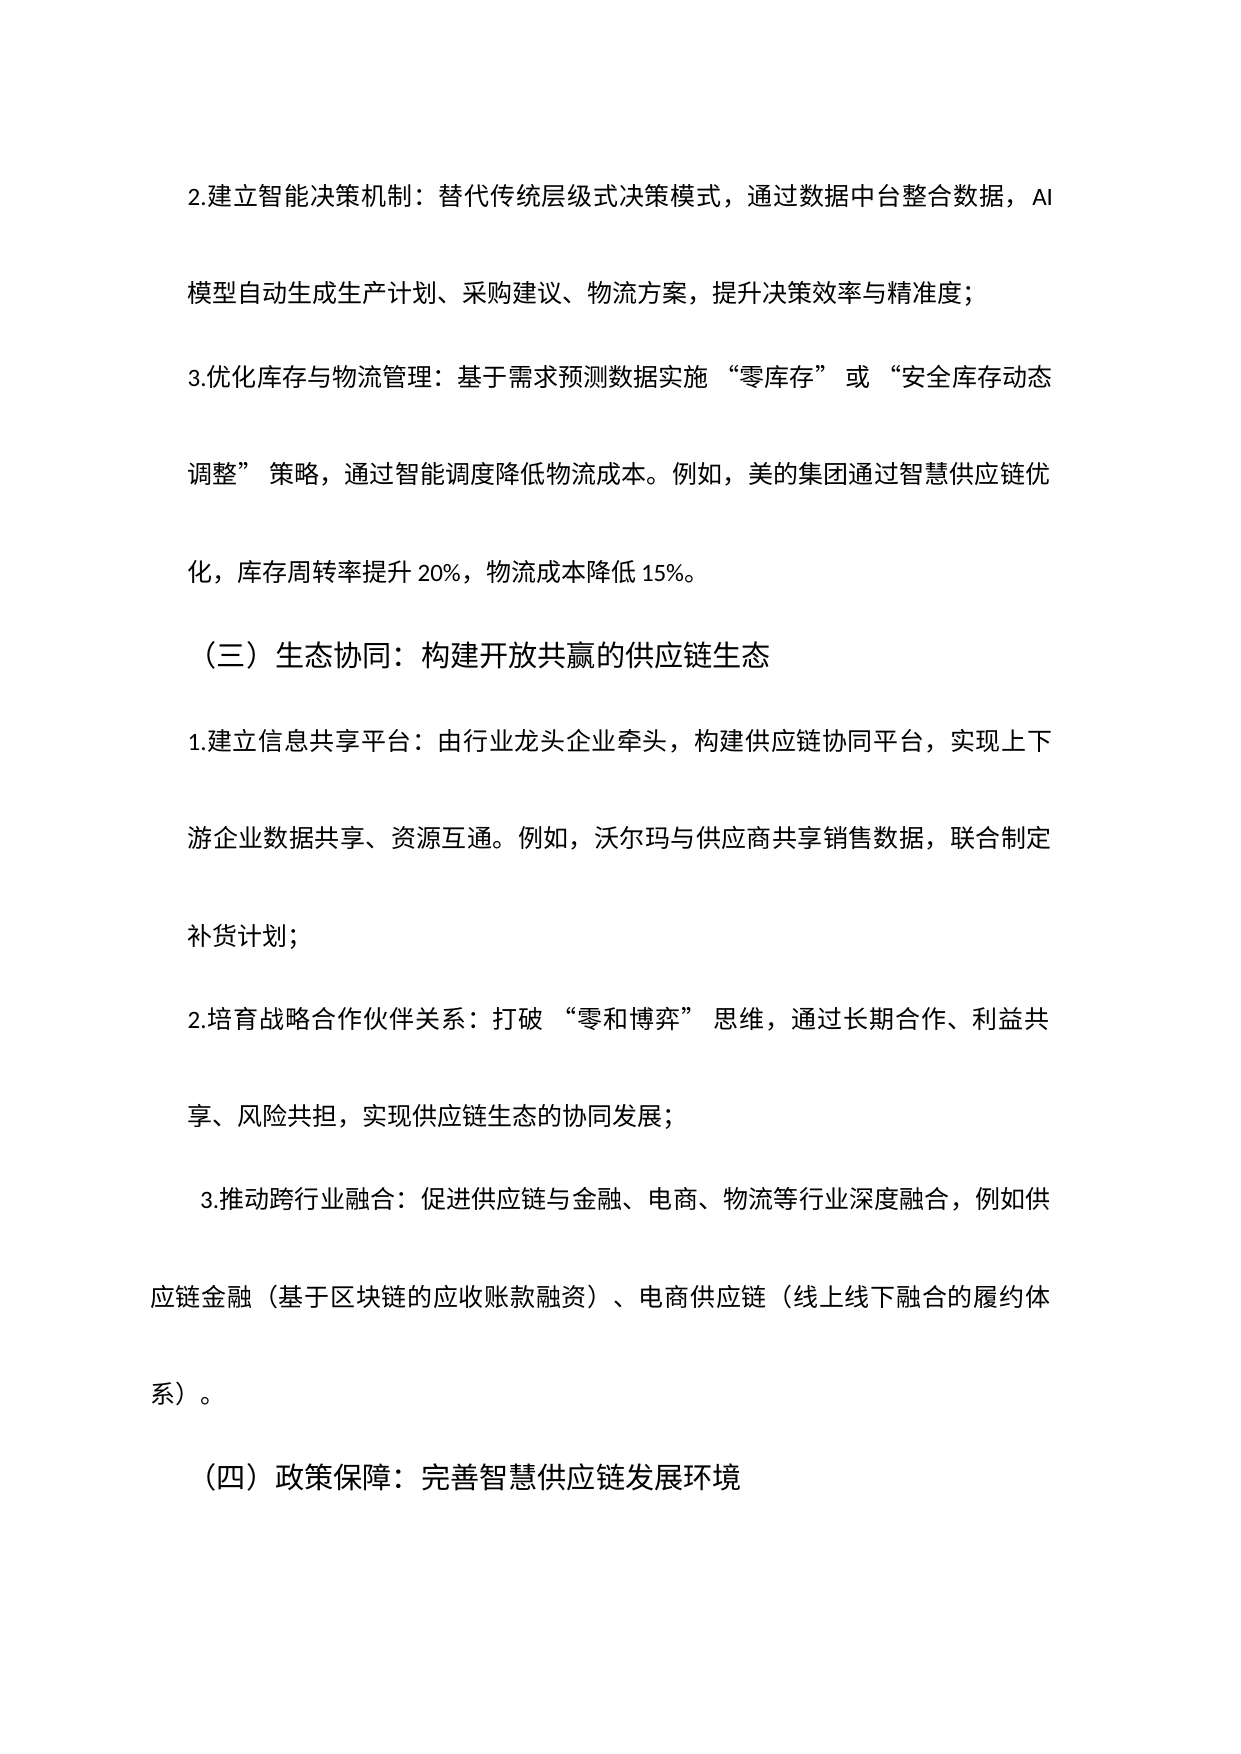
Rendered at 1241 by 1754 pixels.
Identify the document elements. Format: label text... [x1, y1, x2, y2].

subtitle （三）生态协同：构建开放共赢的供应链生态 [187, 621, 1053, 686]
list 2.培育战略合作伙伴关系：打破 “零和博弈” 思维，通过长期合作、利益共享、风险共担，实现供应链生态的协同发展； [187, 985, 1053, 1147]
subtitle （四）政策保障：完善智慧供应链发展环境 [187, 1444, 1053, 1509]
list 3.推动跨行业融合：促进供应链与金融、电商、物流等行业深度融合，例如供应链金融（基于区块链的应收账款融资）、电商供应链（线上线下融合的履约体系）。 [150, 1166, 1053, 1426]
list 1.建立信息共享平台：由行业龙头企业牵头，构建供应链协同平台，实现上下游企业数据共享、资源互通。例如，沃尔玛与供应商共享销售数据，联合制定补货计划； [187, 707, 1053, 967]
list 2.建立智能决策机制：替代传统层级式决策模式，通过数据中台整合数据，AI 模型自动生成生产计划、采购建议、物流方案，提升决策效率与精准度； [187, 162, 1053, 324]
list 3.优化库存与物流管理：基于需求预测数据实施 “零库存” 或 “安全库存动态调整” 策略，通过智能调度降低物流成本。例如，美的集团通过智慧供应链优化，库存周转率提升20%，物流成本降低15%。 [187, 343, 1053, 603]
